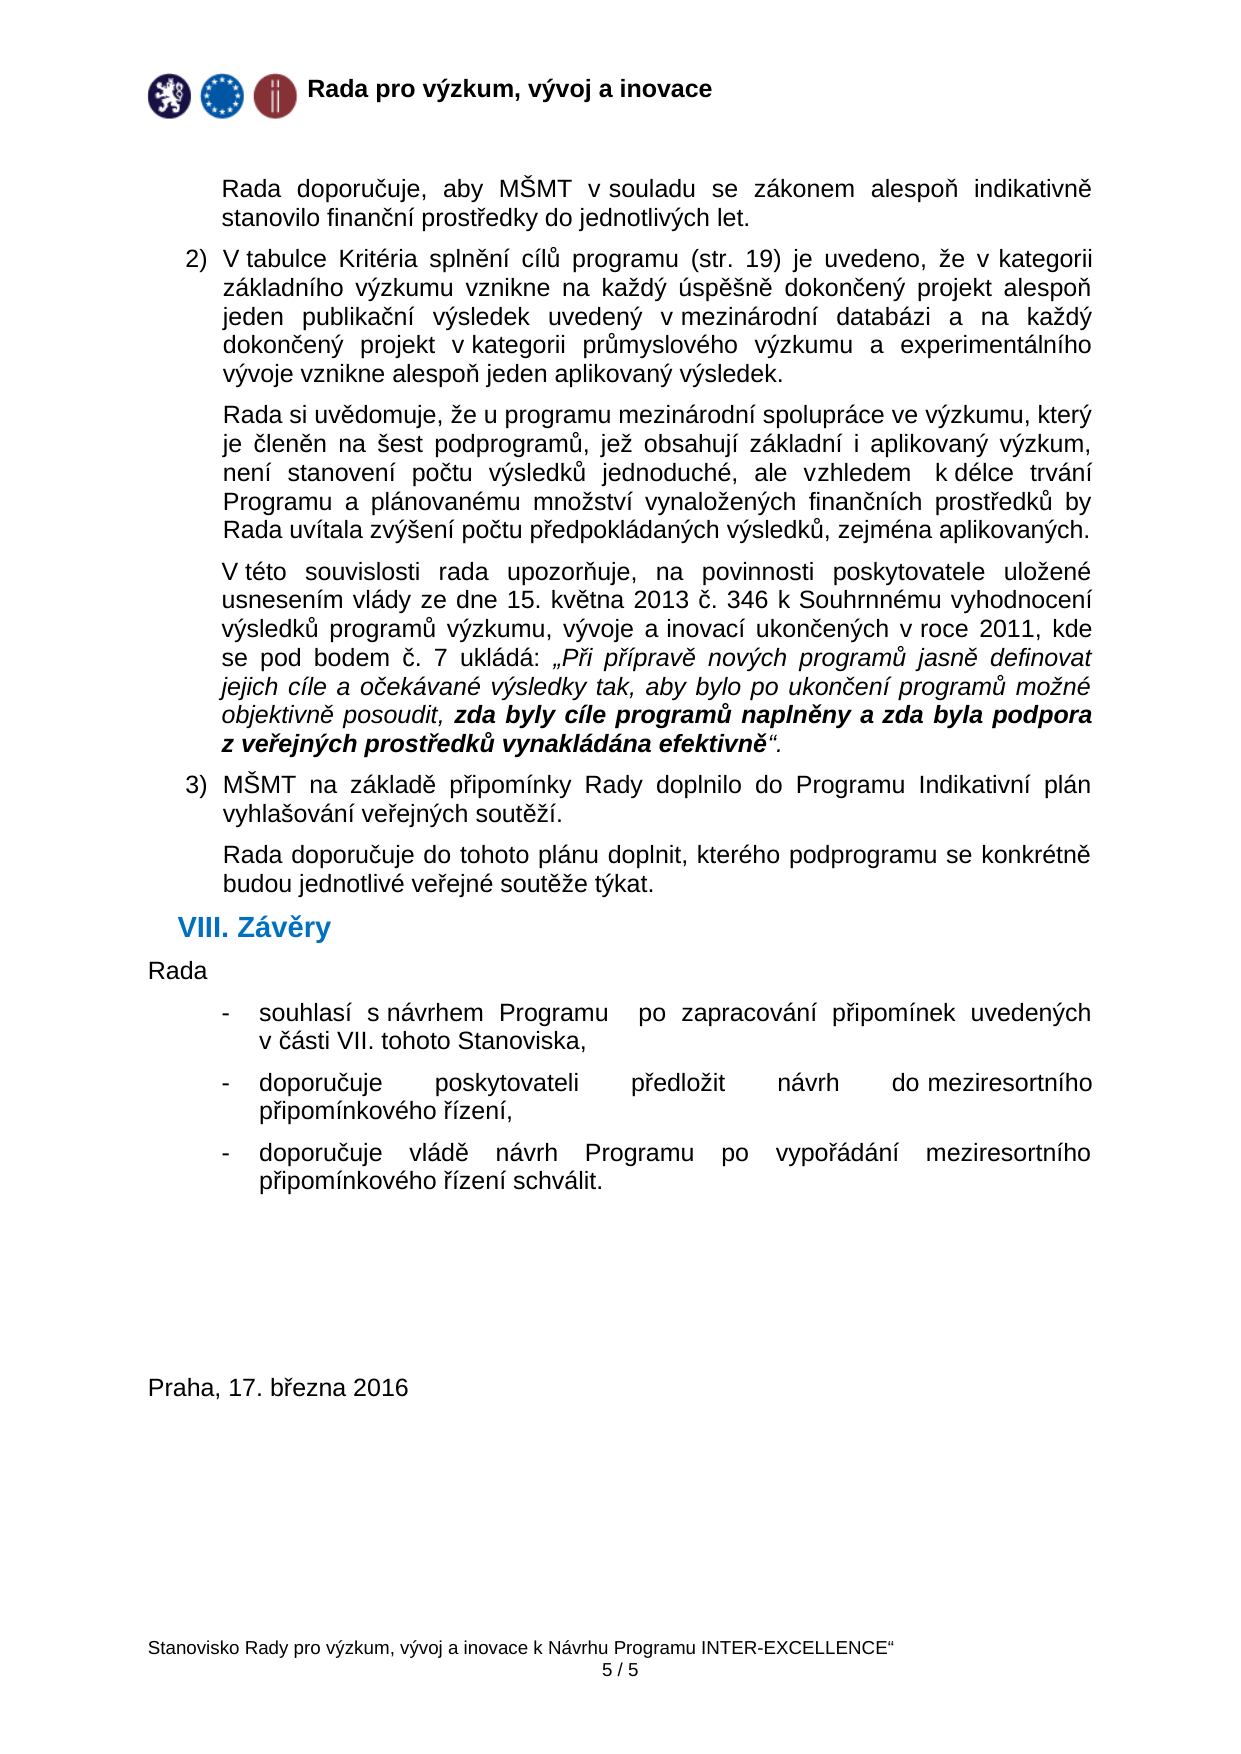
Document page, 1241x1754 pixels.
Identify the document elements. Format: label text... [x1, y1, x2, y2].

text VIII. Závěry [177, 910, 1093, 944]
text V této souvislosti rada upozorňuje, na povinnosti poskytovatele uložené usnesením vlády ze dne 15. května 2013 č. 346 k Souhrnnému vyhodnocení výsledků programů výzkumu, vývoje a inovací ukončených v roce 2011, kde se pod bodem č. 7 ukládá: „Při přípravě nových programů jasně definovat jejich cíle a očekávané výsledky tak, aby bylo po ukončení programů možné objektivně posoudit, zda byly cíle programů naplněny a zda byla podpora z veřejných prostředků vynakládána efektivně“. [221, 556, 1093, 758]
text Rada si uvědomuje, že u programu mezinárodní spolupráce ve výzkumu, který je členěn na šest podprogramů, jež obsahují základní i aplikovaný výzkum, není stanovení počtu výsledků jednoduché, ale vzhledem k délce trvání Programu a plánovanému množství vynaložených finančních prostředků by Rada uvítala zvýšení počtu předpokládaných výsledků, zejména aplikovaných. [223, 400, 1093, 544]
list doporučuje poskytovateli předložit návrh do meziresortního připomínkového řízení, [221, 1067, 1093, 1125]
text Praha, 17. března 2016 [148, 1372, 1093, 1401]
text Rada doporučuje do tohoto plánu doplnit, kterého podprogramu se konkrétně budou jednotlivé veřejné soutěže týkat. [223, 840, 1093, 898]
list doporučuje vládě návrh Programu po vypořádání meziresortního připomínkového řízení schválit. [221, 1137, 1093, 1195]
picture [147, 73, 298, 120]
list souhlasí s návrhem Programu po zapracování připomínek uvedených v části VII. tohoto Stanoviska, [221, 997, 1093, 1055]
text Rada [148, 956, 1093, 985]
list MŠMT na základě připomínky Rady doplnilo do Programu Indikativní plán vyhlašování veřejných soutěží. [185, 770, 1093, 828]
list V tabulce Kritéria splnění cílů programu (str. 19) je uvedeno, že v kategorii základního výzkumu vznikne na každý úspěšně dokončený projekt alespoň jeden publikační výsledek uvedený v mezinárodní databázi a na každý dokončený projekt v kategorii průmyslového výzkumu a experimentálního vývoje vznikne alespoň jeden aplikovaný výsledek. [185, 244, 1093, 388]
text Rada doporučuje, aby MŠMT v souladu se zákonem alespoň indikativně stanovilo finanční prostředky do jednotlivých let. [221, 174, 1093, 231]
